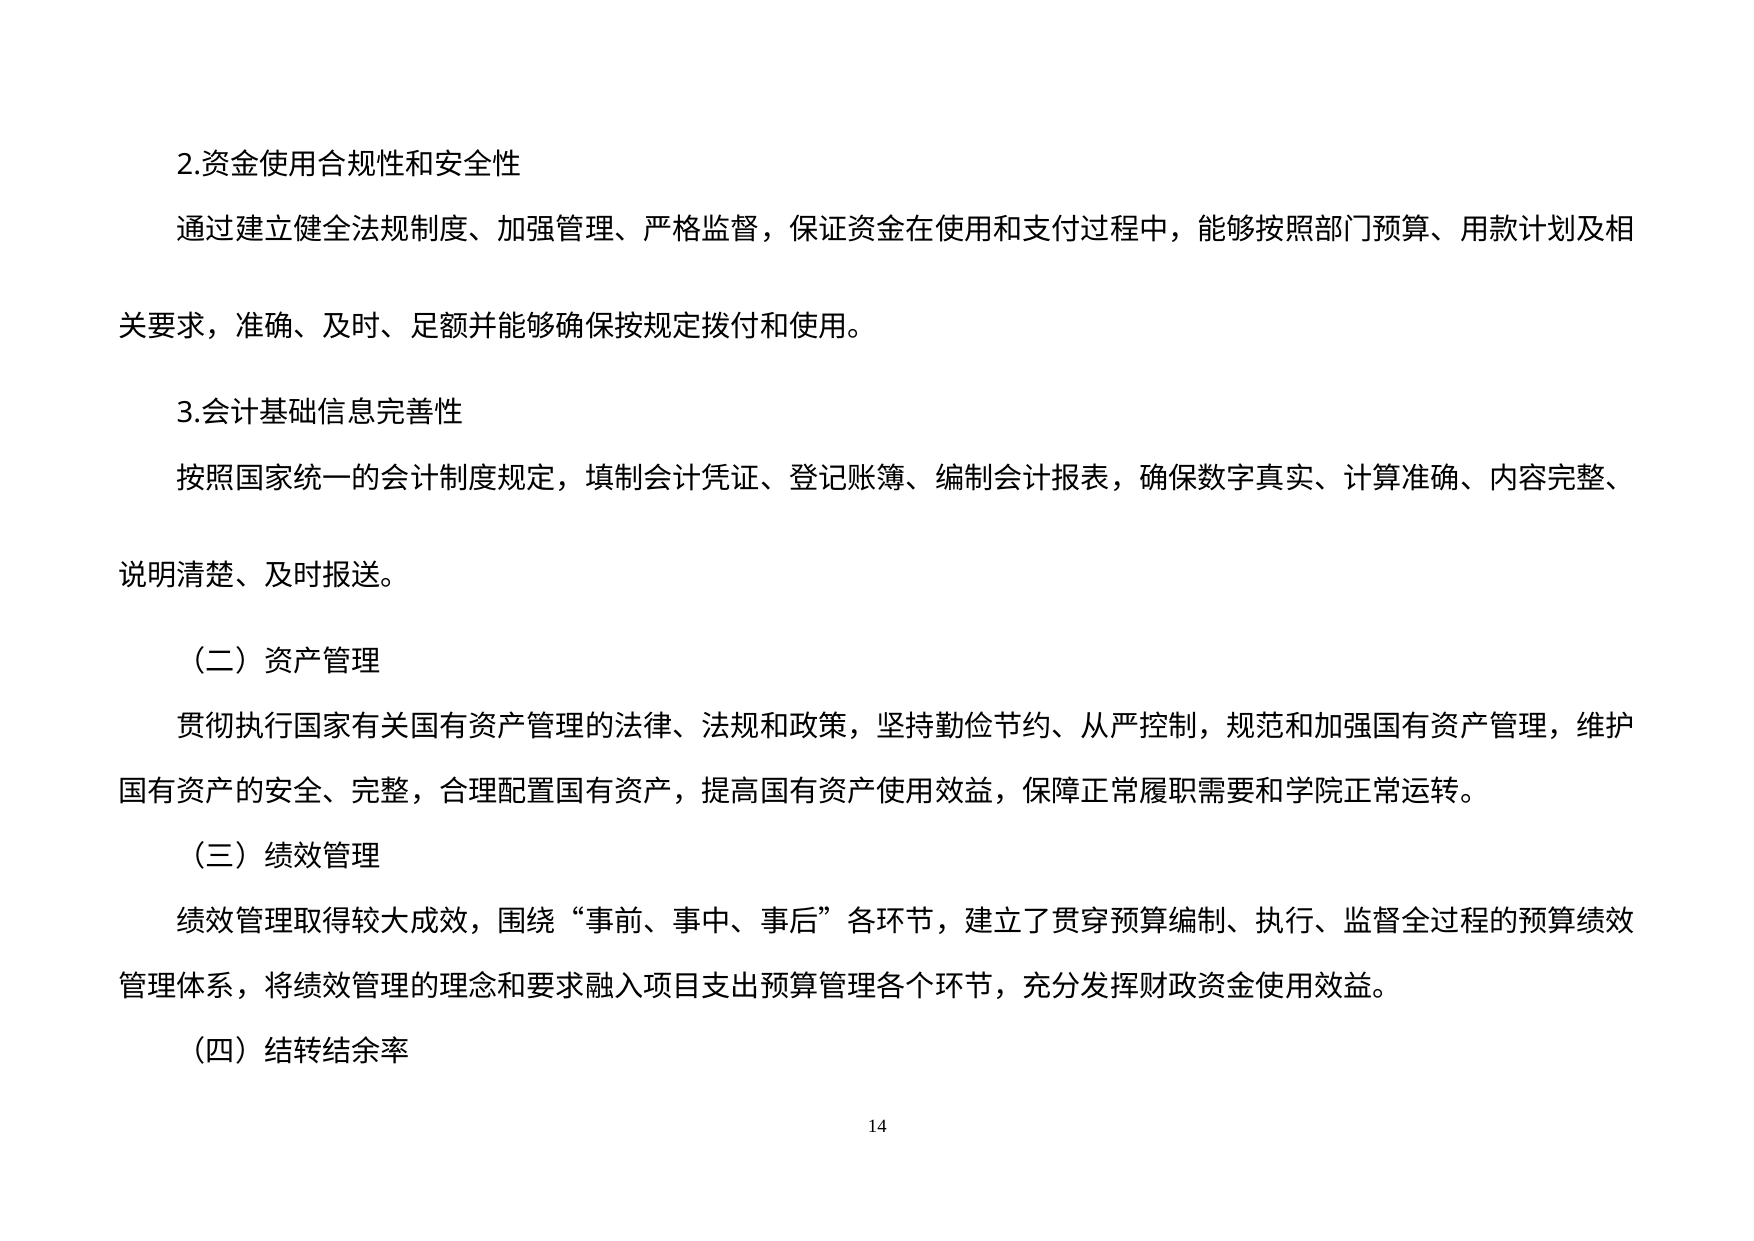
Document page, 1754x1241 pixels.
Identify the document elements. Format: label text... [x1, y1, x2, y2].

text （三）绩效管理 [118, 821, 1636, 886]
text （四）结转结余率 [118, 1016, 1636, 1081]
text 通过建立健全法规制度、加强管理、严格监督，保证资金在使用和支付过程中，能够按照部门预算、用款计划及相关要求，准确、及时、足额并能够确保按规定拨付和使用。 [118, 194, 1636, 357]
text 贯彻执行国家有关国有资产管理的法律、法规和政策，坚持勤俭节约、从严控制，规范和加强国有资产管理，维护国有资产的安全、完整，合理配置国有资产，提高国有资产使用效益，保障正常履职需要和学院正常运转。 [118, 691, 1636, 821]
text 绩效管理取得较大成效，围绕“事前、事中、事后”各环节，建立了贯穿预算编制、执行、监督全过程的预算绩效管理体系，将绩效管理的理念和要求融入项目支出预算管理各个环节，充分发挥财政资金使用效益。 [118, 886, 1636, 1016]
text 2.资金使用合规性和安全性 [118, 129, 1636, 194]
text 按照国家统一的会计制度规定，填制会计凭证、登记账簿、编制会计报表，确保数字真实、计算准确、内容完整、说明清楚、及时报送。 [118, 443, 1636, 605]
text （二）资产管理 [118, 626, 1636, 691]
text 3.会计基础信息完善性 [118, 378, 1636, 443]
